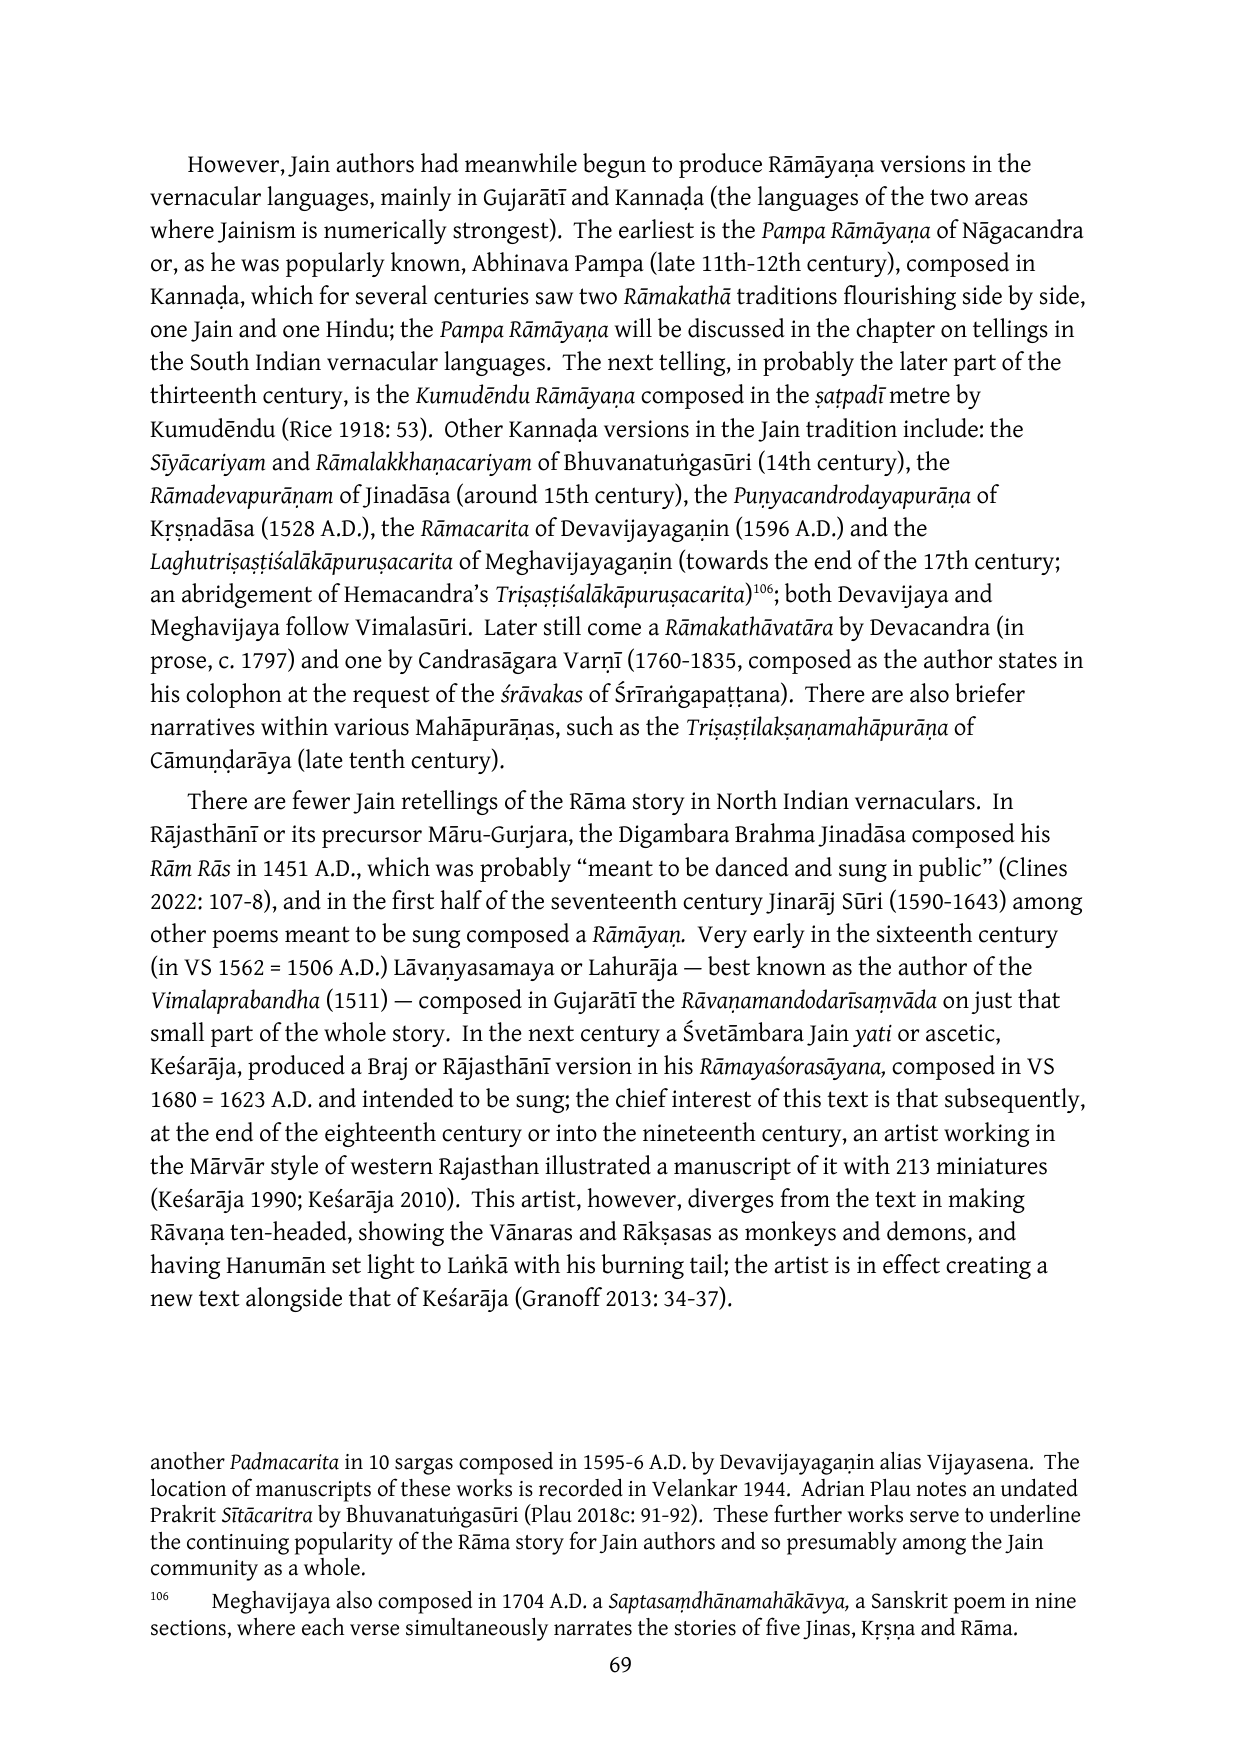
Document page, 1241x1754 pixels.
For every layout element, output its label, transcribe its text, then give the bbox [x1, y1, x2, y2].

text However, Jain authors had meanwhile begun to produce Rāmāyaṇa versions in the vernacular languages, mainly in Gujarātī and Kannaḍa (the languages of the two areas where Jainism is numerically strongest). The earliest is the Pampa Rāmāyaṇa of Nāgacandra or, as he was popularly known, Abhinava Pampa (late 11th-12th century), composed in Kannaḍa, which for several centuries saw two Rāmakathā traditions flourishing side by side, one Jain and one Hindu; the Pampa Rāmāyaṇa will be discussed in the chapter on tellings in the South Indian vernacular languages. The next telling, in probably the later part of the thirteenth century, is the Kumudēndu Rāmāyaṇa composed in the ṣaṭpadī metre by Kumudēndu (Rice 1918: 53). Other Kannaḍa versions in the Jain tradition include: the Sīyācariyam and Rāmalakkhaṇacariyam of Bhuvanatuṅgasūri (14th century), the Rāmadevapurāṇam of Jinadāsa (around 15th century), the Puṇyacandrodayapurāṇa of Kṛṣṇadāsa (1528 A.D.), the Rāmacarita of Devavijayagaṇin (1596 A.D.) and the Laghutriṣaṣṭiśalākāpuruṣacarita of Meghavijayagaṇin (towards the end of the 17th century; an abridgement of Hemacandra’s Triṣaṣṭiśalākāpuruṣacarita); both Devavijaya and Meghavijaya follow Vimalasūri. Later still come a Rāmakathāvatāra by Devacandra (in prose, c. 1797) and one by Candrasāgara Varṇī (1760-1835, composed as the author states in his colophon at the request of the śrāvakas of Śrīraṅgapaṭṭana). There are also briefer narratives within various Mahāpurāṇas, such as the Triṣaṣṭilakṣaṇamahāpurāṇa of Cāmuṇḍarāya (late tenth century). [150, 150, 1090, 775]
text There are fewer Jain retellings of the Rāma story in North Indian vernaculars. In Rājasthānī or its precursor Māru-Gurjara, the Digambara Brahma Jinadāsa composed his Rām Rās in 1451 A.D., which was probably “meant to be danced and sung in public” (Clines 2022: 107-8), and in the first half of the seventeenth century Jinarāj Sūri (1590-1643) among other poems meant to be sung composed a Rāmāyaṇ. Very early in the sixteenth century (in VS 1562 = 1506 A.D.) Lāvaṇyasamaya or Lahurāja — best known as the author of the Vimalaprabandha (1511) — composed in Gujarātī the Rāvaṇamandodarīsaṃvāda on just that small part of the whole story. In the next century a Śvetāmbara Jain yati or ascetic, Keśarāja, produced a Braj or Rājasthānī version in his Rāmayaśorasāyana, composed in VS 1680 = 1623 A.D. and intended to be sung; the chief interest of this text is that subsequently, at the end of the eighteenth century or into the nineteenth century, an artist working in the Mārvār style of western Rajasthan illustrated a manuscript of it with 213 miniatures (Keśarāja 1990; Keśarāja 2010). This artist, however, diverges from the text in making Rāvaṇa ten-headed, showing the Vānaras and Rākṣasas as monkeys and demons, and having Hanumān set light to Laṅkā with his burning tail; the artist is in effect creating a new text alongside that of Keśarāja (Granoff 2013: 34-37). [150, 788, 1090, 1313]
